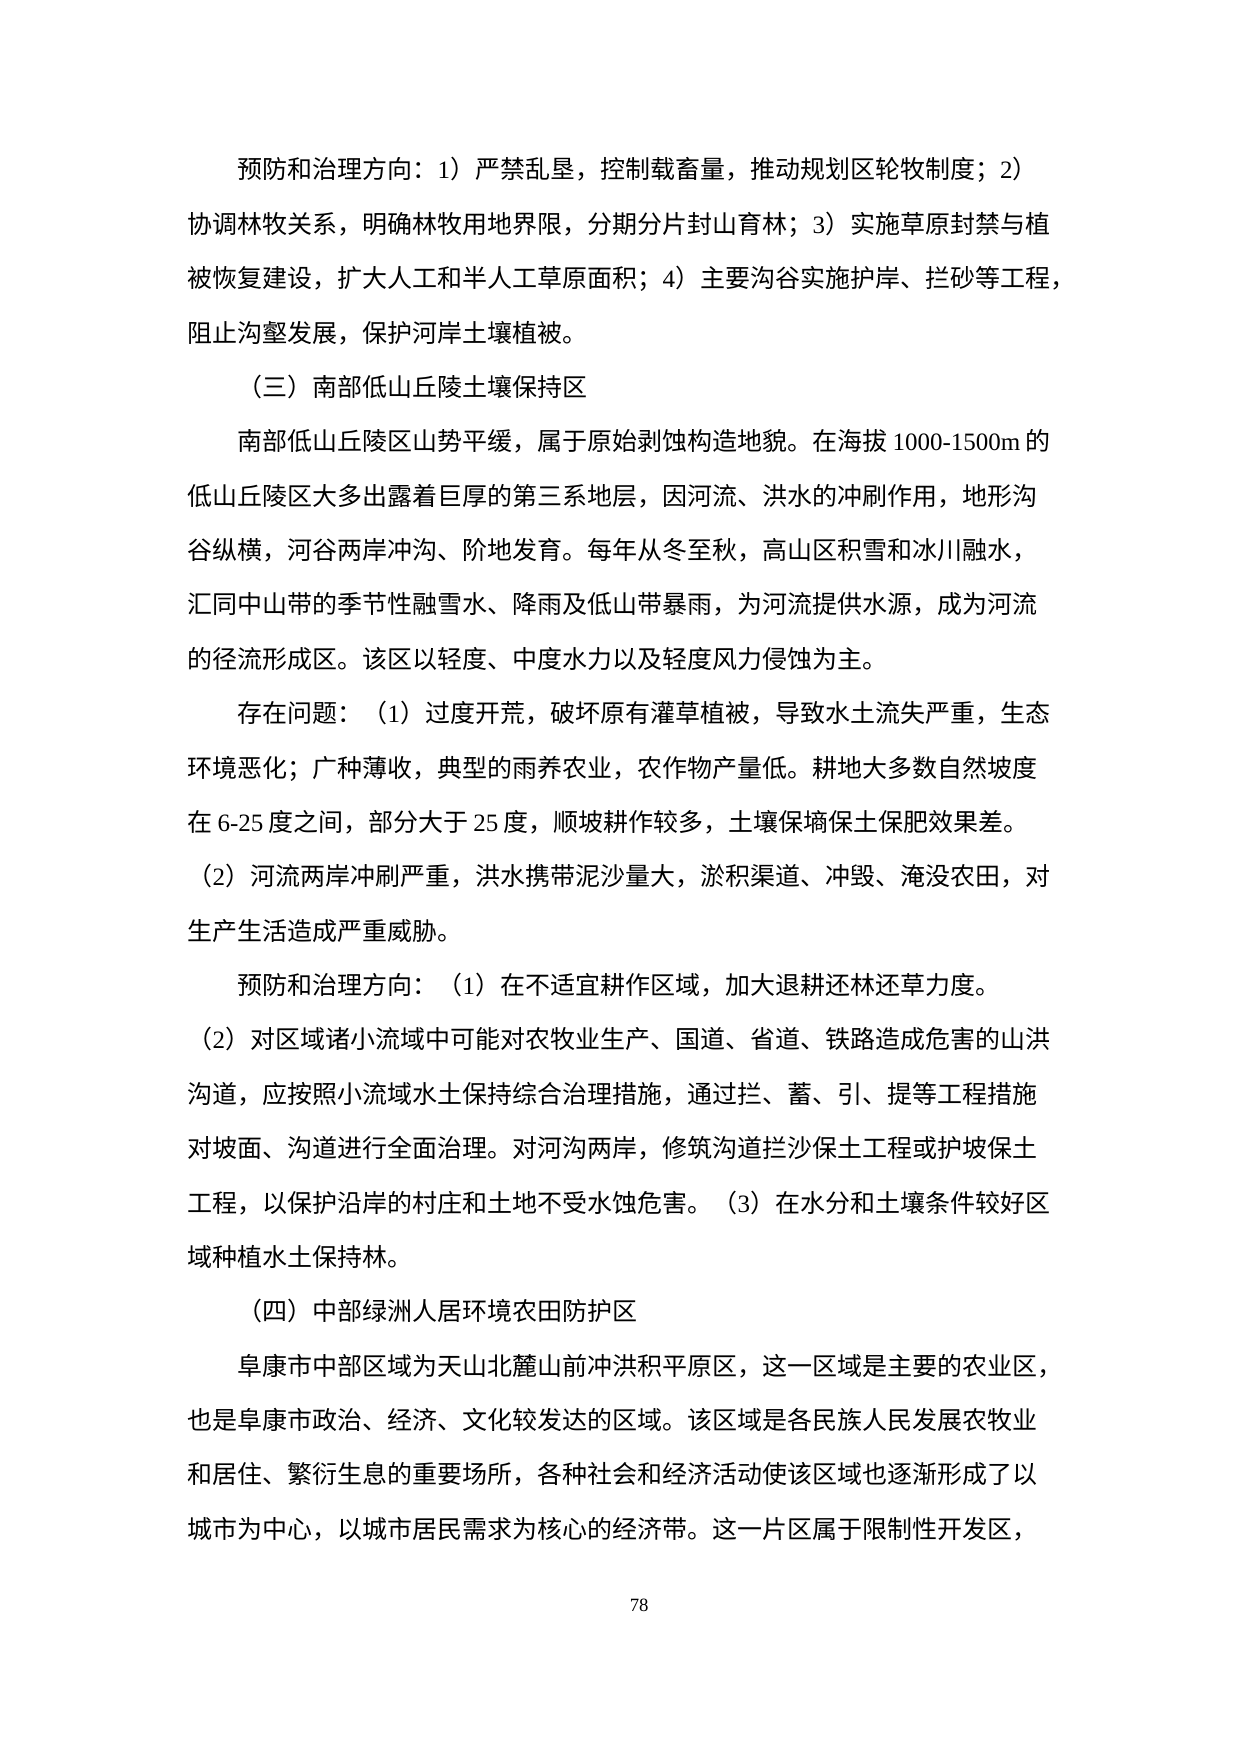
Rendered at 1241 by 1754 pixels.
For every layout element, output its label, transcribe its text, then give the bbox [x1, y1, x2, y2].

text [187, 1346, 1053, 1546]
text 预防和治理方向：1）严禁乱垦，控制载畜量，推动规划区轮牧制度；2）协调林牧关系，明确林牧用地界限，分期分片封山育林；3）实施草原封禁与植被恢复建设，扩大人工和半人工草原面积；4）主要沟谷实施护岸、拦砂等工程，阻止沟壑发展，保护河岸土壤植被。 [187, 150, 1053, 349]
text 南部低山丘陵区山势平缓，属于原始剥蚀构造地貌。在海拔1000-1500m的低山丘陵区大多出露着巨厚的第三系地层，因河流、洪水的冲刷作用，地形沟谷纵横，河谷两岸冲沟、阶地发育。每年从冬至秋，高山区积雪和冰川融水，汇同中山带的季节性融雪水、降雨及低山带暴雨，为河流提供水源，成为河流的径流形成区。该区以轻度、中度水力以及轻度风力侵蚀为主。 [187, 422, 1053, 676]
text 存在问题：（1）过度开荒，破坏原有灌草植被，导致水土流失严重，生态环境恶化；广种薄收，典型的雨养农业，农作物产量低。耕地大多数自然坡度在6-25度之间，部分大于25度，顺坡耕作较多，土壤保墒保土保肥效果差。（2）河流两岸冲刷严重，洪水携带泥沙量大，淤积渠道、冲毁、淹没农田，对生产生活造成严重威胁。 [187, 694, 1053, 947]
text 预防和治理方向：（1）在不适宜耕作区域，加大退耕还林还草力度。（2）对区域诸小流域中可能对农牧业生产、国道、省道、铁路造成危害的山洪沟道，应按照小流域水土保持综合治理措施，通过拦、蓄、引、提等工程措施对坡面、沟道进行全面治理。对河沟两岸，修筑沟道拦沙保土工程或护坡保土工程，以保护沿岸的村庄和土地不受水蚀危害。（3）在水分和土壤条件较好区域种植水土保持林。 [187, 966, 1053, 1274]
text （四）中部绿洲人居环境农田防护区 [187, 1292, 1053, 1328]
text （三）南部低山丘陵土壤保持区 [187, 367, 1053, 404]
